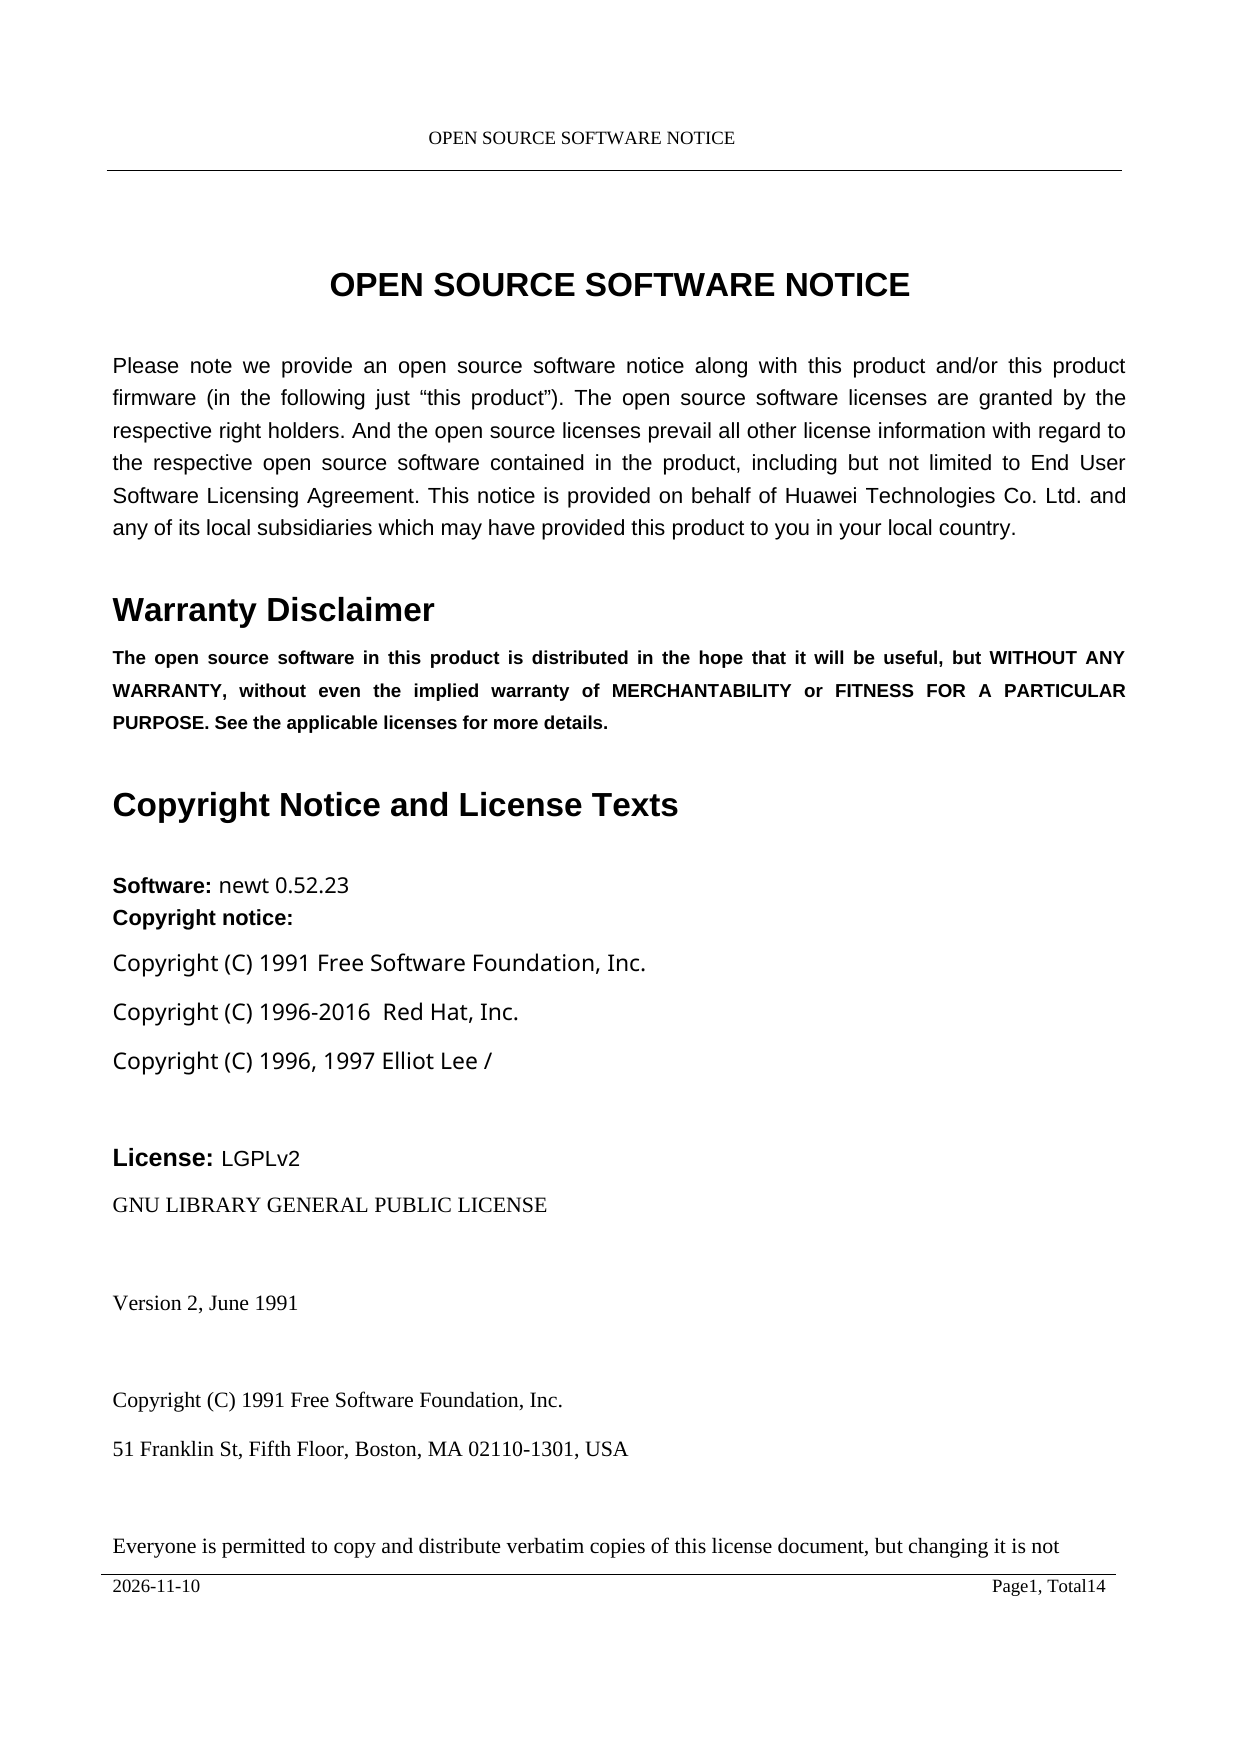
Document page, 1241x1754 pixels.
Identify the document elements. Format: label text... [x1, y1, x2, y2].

text The open source software in this product is distributed in the hope that it will be useful, but WITHOUT ANY WARRANTY, without even the implied warranty of MERCHANTABILITY or FITNESS FOR A PARTICULAR PURPOSE. See the applicable licenses for more details. [112, 641, 1128, 739]
text License: LGPLv2 [112, 1142, 1128, 1174]
text Software: newt 0.52.23 [112, 869, 1128, 901]
text OPEN SOURCE SOFTWARE NOTICE [112, 251, 1128, 316]
text Copyright Notice and License Texts [112, 771, 1128, 836]
text Warranty Disclaimer [112, 576, 1128, 641]
text Copyright (C) 1991 Free Software Foundation, Inc. Copyright (C) 1996-2016 Red Hat, Inc. Copyright (C) 1996, 1997 Elliot Lee / [112, 947, 1128, 1125]
text Copyright notice: [112, 901, 1128, 934]
text Please note we provide an open source software notice along with this product and/or this product firmware (in the following just “this product”). The open source software licenses are granted by the respective right holders. And the open source licenses prevail all other license information with regard to the respective open source software contained in the product, including but not limited to End User Software Licensing Agreement. This notice is provided on behalf of Huawei Technologies Co. Ltd. and any of its local subsidiaries which may have provided this product to you in your local country. [112, 349, 1128, 544]
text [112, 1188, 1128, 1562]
